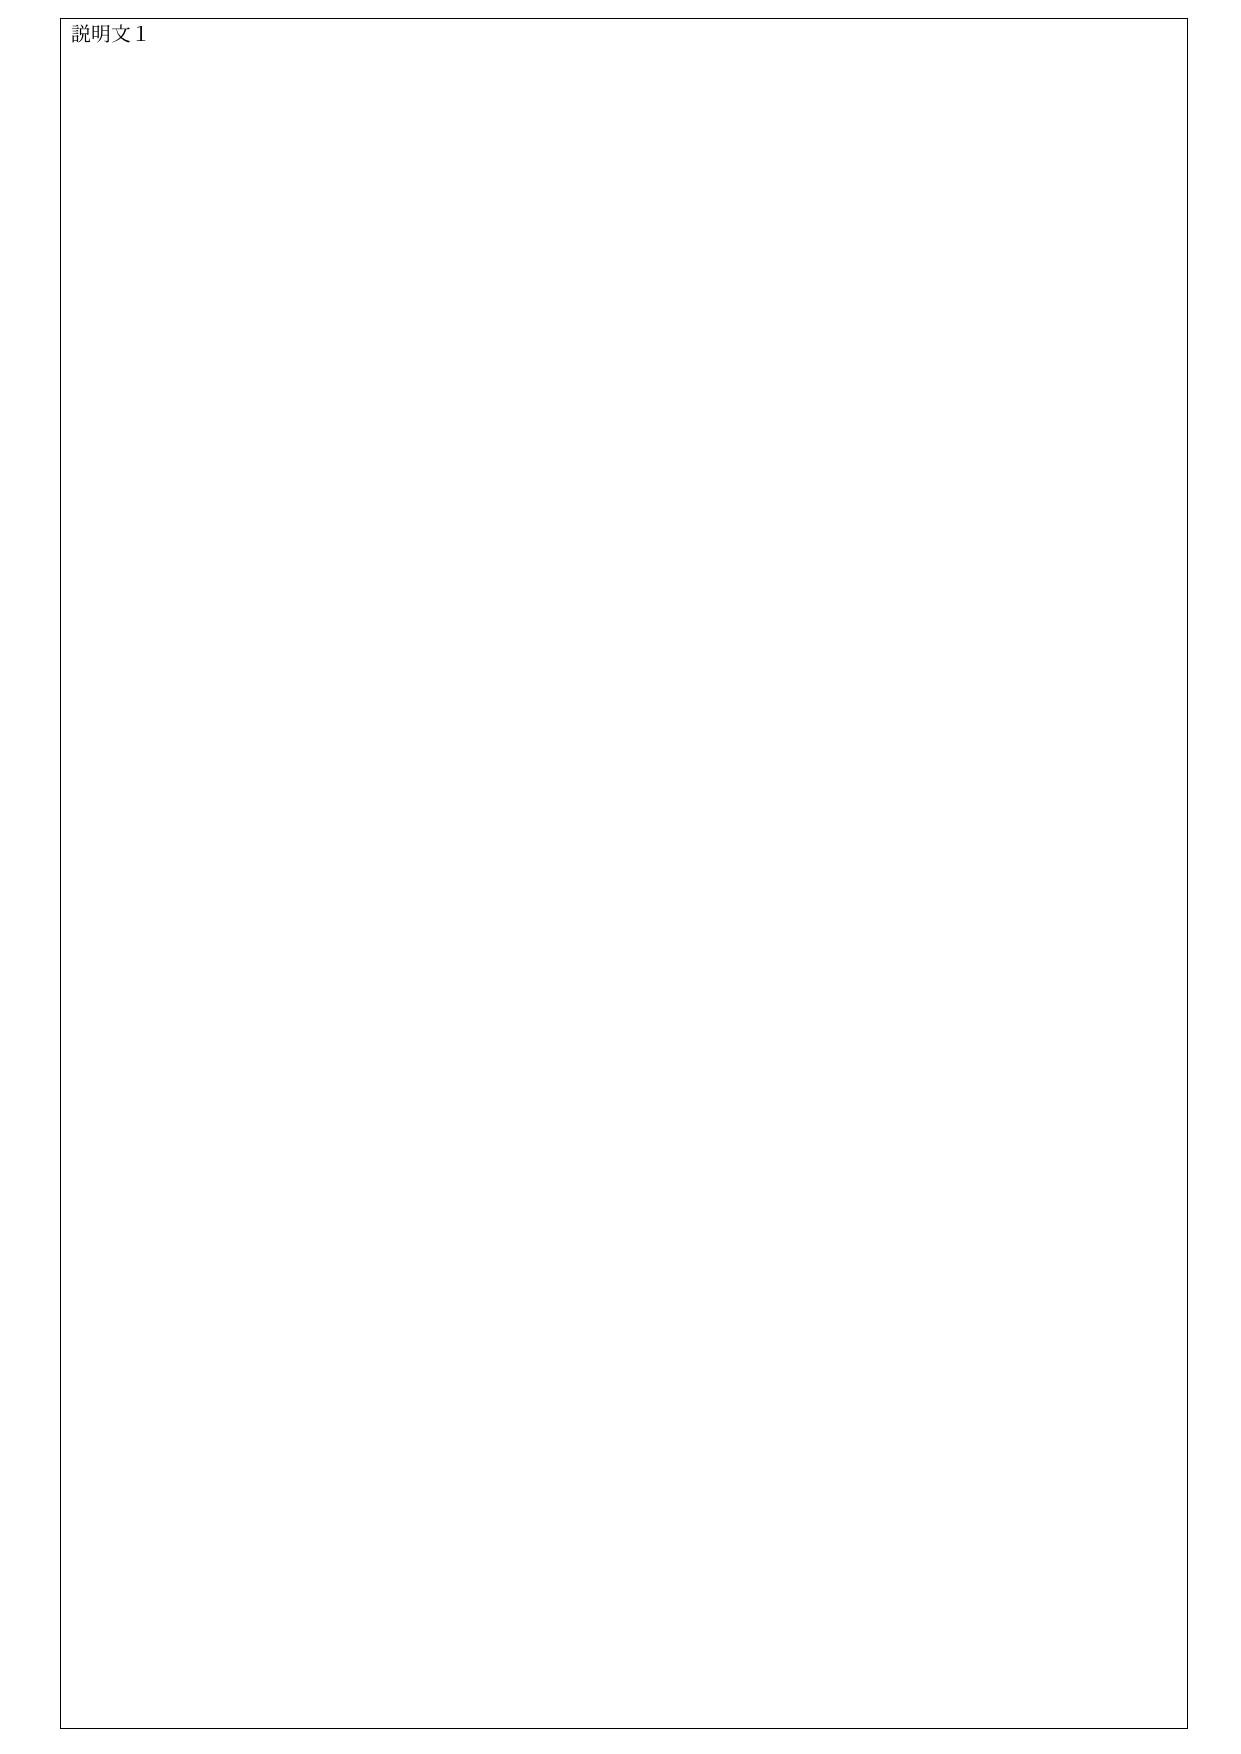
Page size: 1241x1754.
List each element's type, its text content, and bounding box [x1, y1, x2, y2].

table_header 説明文１ [61, 19, 1187, 1728]
